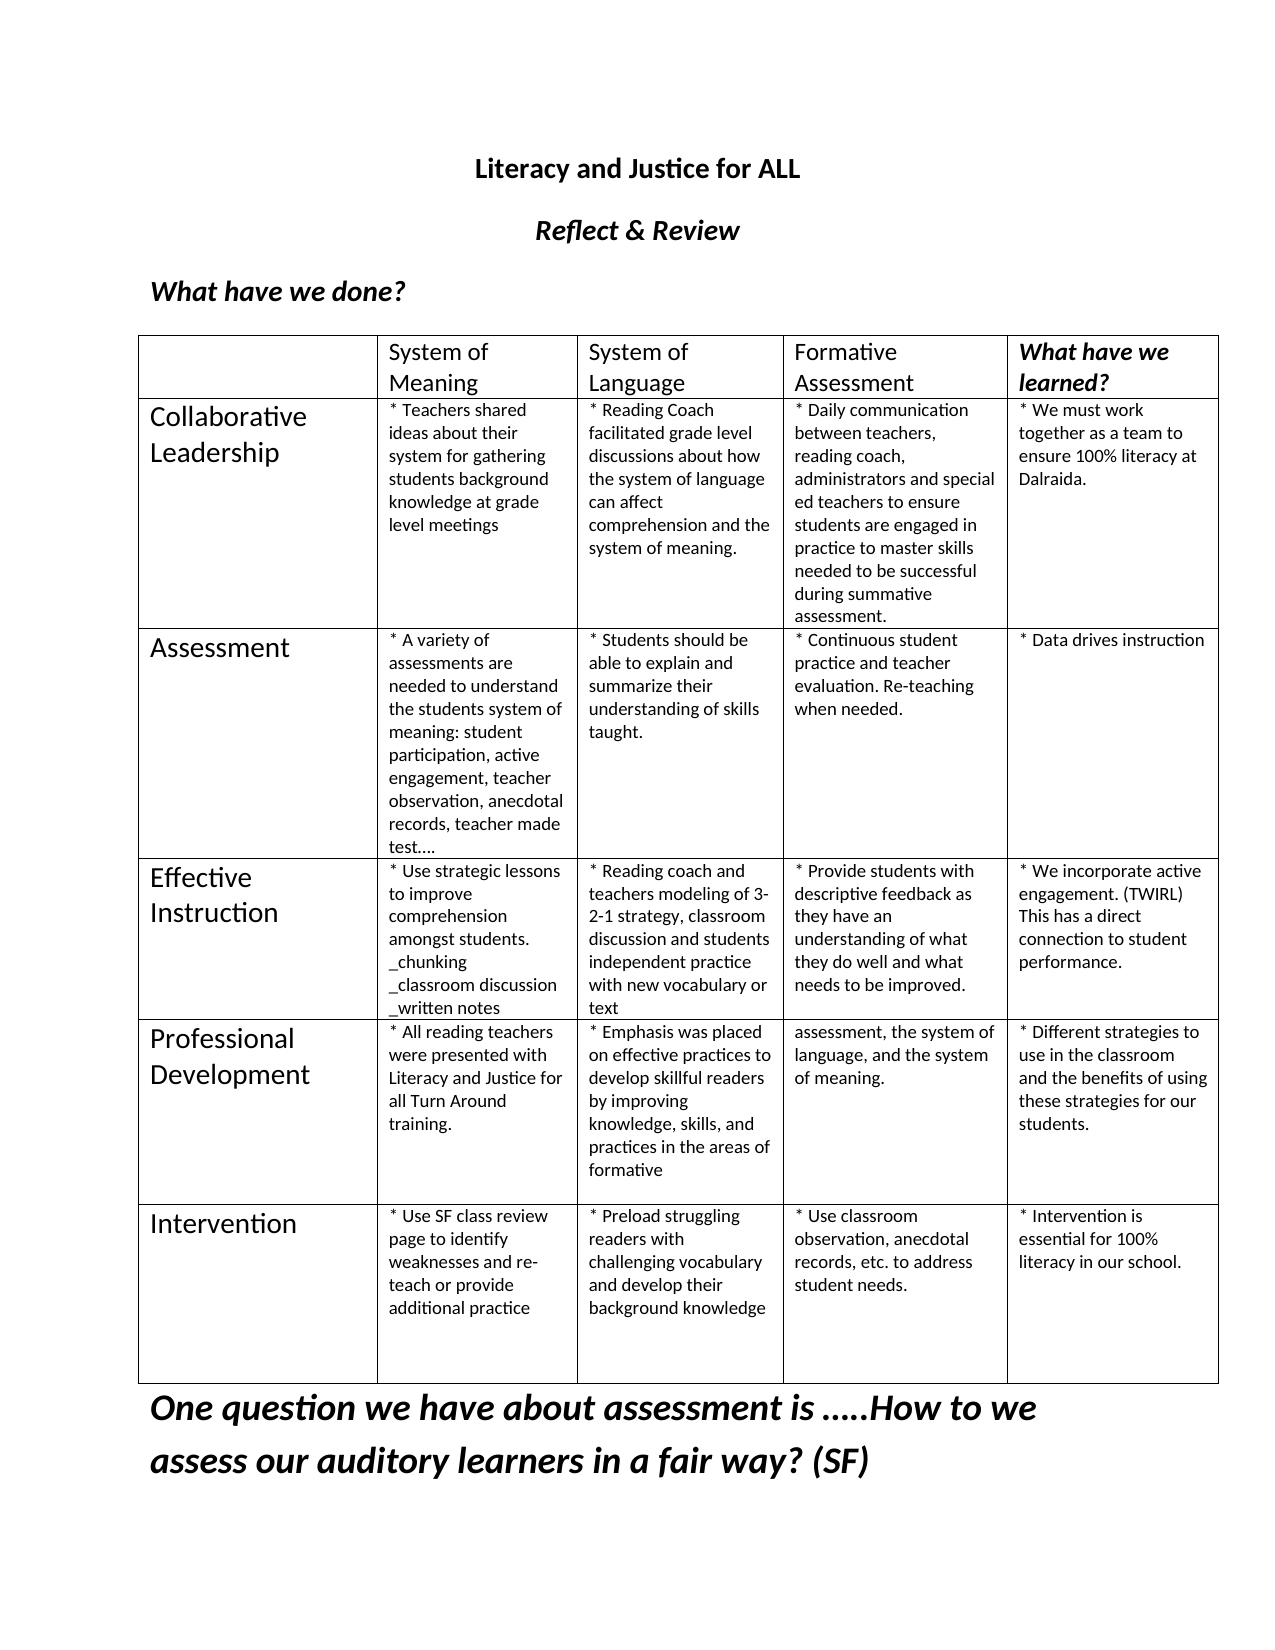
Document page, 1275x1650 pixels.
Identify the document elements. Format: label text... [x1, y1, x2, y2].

table_cell * Use classroom observation, anecdotal records, etc. to address student needs. [784, 1205, 1007, 1383]
table_cell * Continuous student practice and teacher evaluation. Re-teaching when needed. [784, 629, 1007, 858]
table_cell * Provide students with descriptive feedback as they have an understanding of what they do well and what needs to be improved. [784, 859, 1007, 1019]
table_cell * Use strategic lessons to improve comprehension amongst students. _chunking _classroom discussion _written notes [378, 859, 577, 1019]
text Literacy and Justice for [150, 150, 1125, 186]
table_cell * Preload struggling readers with challenging vocabulary and develop their background knowledge [578, 1205, 783, 1383]
table_cell * Intervention is essential for 100% literacy in our school. [1008, 1205, 1218, 1383]
table_header System of Meaning [378, 336, 577, 397]
table_cell * Different strategies to use in the classroom and the benefits of using these strategies for our students. [1008, 1020, 1218, 1204]
table_cell * Daily communication between teachers, reading coach, administrators and special ed teachers to ensure students are engaged in practice to master skills needed to be successful during summative assessment. [784, 399, 1007, 628]
table_cell * We incorporate active engagement. (TWIRL) This has a direct connection to student performance. [1008, 859, 1218, 1019]
table_cell Professional Development [139, 1020, 377, 1204]
table_cell Effective Instruction [139, 859, 377, 1019]
table_header Formative Assessment [784, 336, 1007, 397]
table_cell * A variety of assessments are needed to understand the students system of meaning: student participation, active engagement, teacher observation, anecdotal records, teacher made test…. [378, 629, 577, 858]
table_header [139, 336, 377, 397]
text What have we done? [150, 273, 1125, 309]
table_cell * Use SF class review page to identify weaknesses and re-teach or provide additional practice [378, 1205, 577, 1383]
table_cell assessment, the system of language, and the system of meaning. [784, 1020, 1007, 1204]
table_cell * All reading teachers were presented with Literacy and Justice for all Turn Around training. [378, 1020, 577, 1204]
table_cell Collaborative Leadership [139, 399, 377, 628]
table_cell * Data drives instruction [1008, 629, 1218, 858]
text Reflect & Review [150, 212, 1125, 247]
table_cell * Teachers shared ideas about their system for gathering students background knowledge at grade level meetings [378, 399, 577, 628]
table_header System of Language [578, 336, 783, 397]
table_cell * Reading Coach facilitated grade level discussions about how the system of language can affect comprehension and the system of meaning. [578, 399, 783, 628]
table_cell * Reading coach and teachers modeling of strategy, classroom discussion and students independent practice with new vocabulary or text [578, 859, 783, 1019]
table_cell * We must work together as a team to ensure 100% literacy at Dalraida. [1008, 399, 1218, 628]
text One question we have about assessment is …..How to we assess our auditory learners in a fair way? (SF) [150, 1384, 1125, 1482]
table_cell * Students should be able to explain and summarize their understanding of skills taught. [578, 629, 783, 858]
table_cell Assessment [139, 629, 377, 858]
table_cell Intervention [139, 1205, 377, 1383]
table_header What have we learned? [1008, 336, 1218, 397]
table_cell * Emphasis was placed on effective practices to develop skillful readers by improving knowledge, skills, and practices in the areas of formative [578, 1020, 783, 1204]
